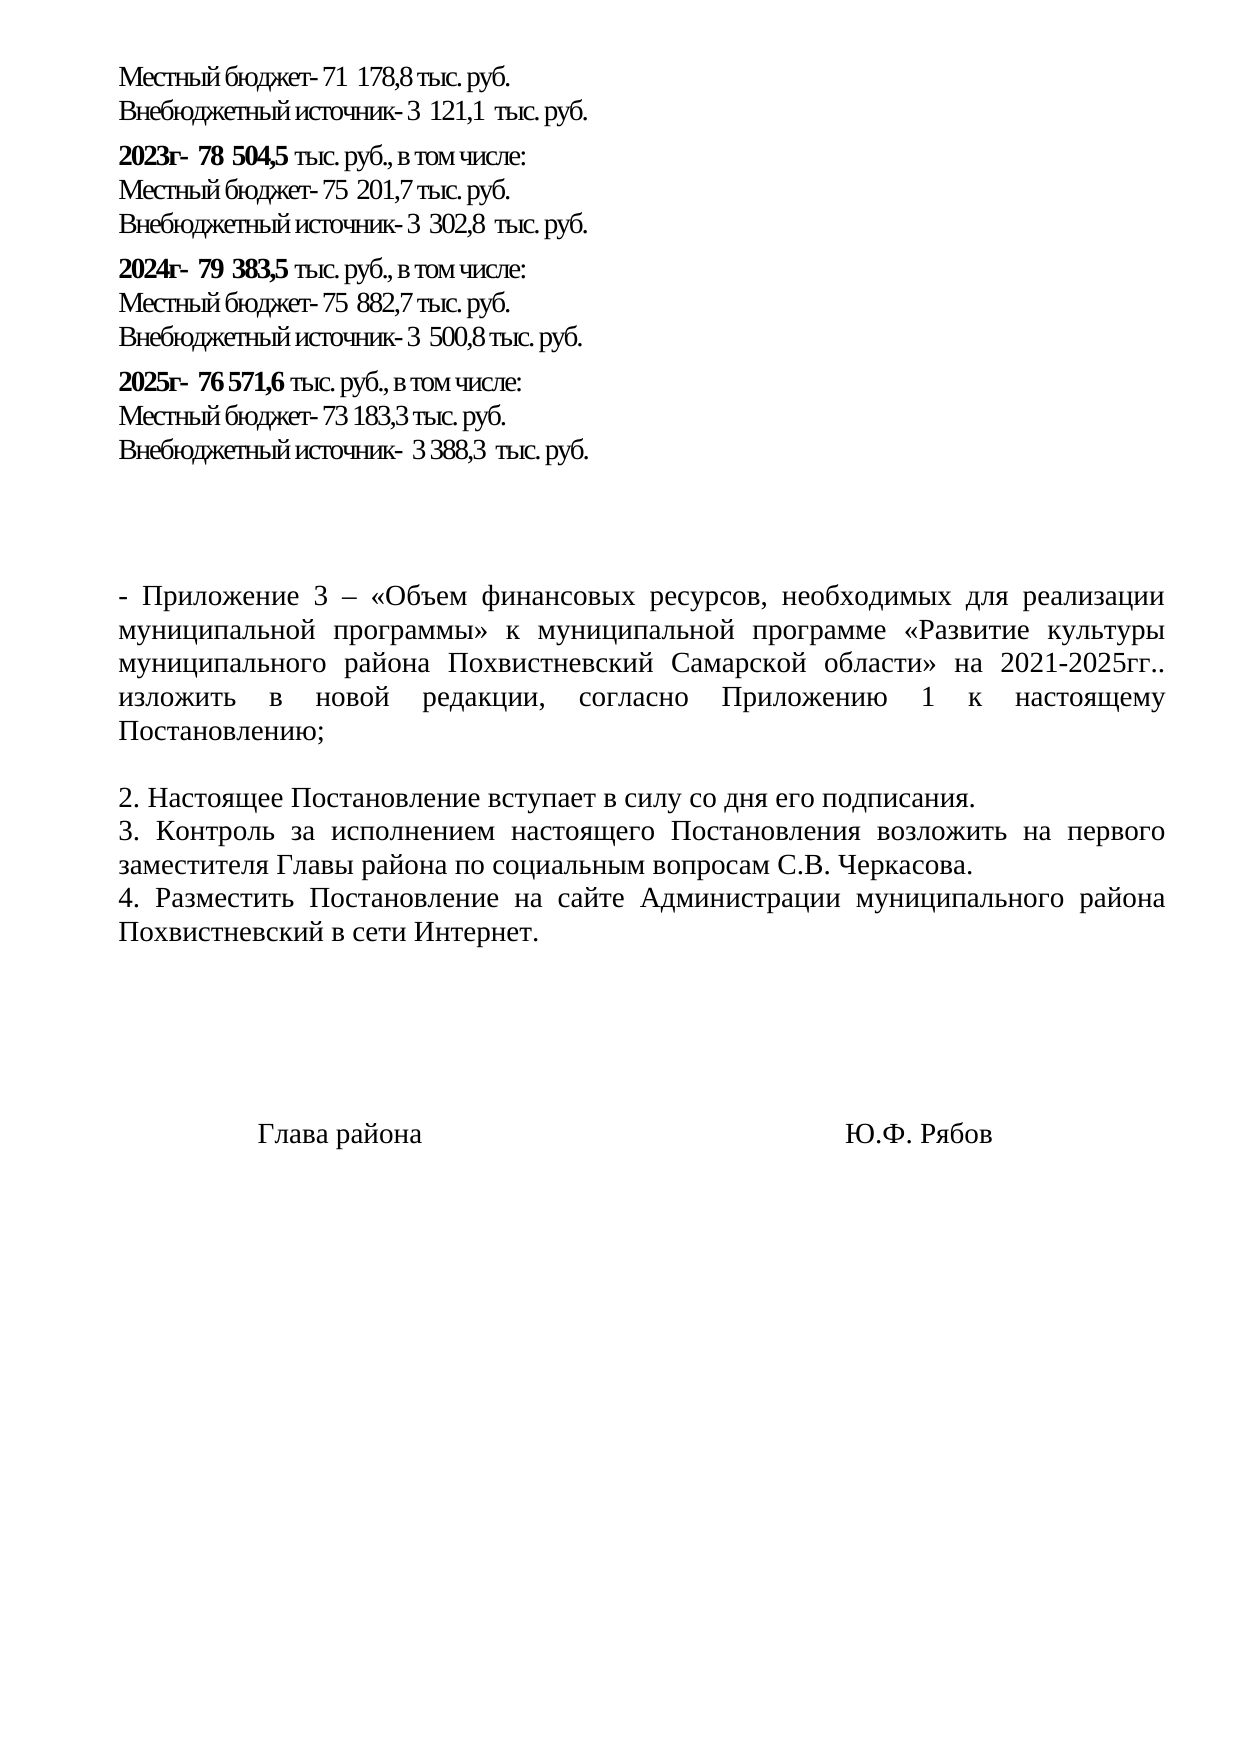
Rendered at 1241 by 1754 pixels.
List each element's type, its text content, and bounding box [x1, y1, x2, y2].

text Местный бюджет- 75 882,7 тыс. руб. [118, 285, 1166, 319]
text Местный бюджет- 75 201,7 тыс. руб. [118, 172, 1166, 206]
text 2. Настоящее Постановление вступает в силу со дня его подписания. [118, 780, 1167, 813]
text 3. Контроль за исполнением настоящего Постановления возложить на первого заместителя Главы района по социальным вопросам С.В. Черкасова. [118, 813, 1167, 881]
text 2025г- 76 571,6 тыс. руб., в том числе: [118, 364, 1166, 398]
text Внебюджетный источник- 3 500,8 тыс. руб. [118, 319, 1166, 352]
text Местный бюджет- 73 183,3 тыс. руб. [118, 398, 1166, 432]
text Местный бюджет- 71 178,8 тыс. руб. [118, 59, 1166, 93]
list - Приложение 3 – «Объем финансовых ресурсов, необходимых для реализации муниципальной программы» к муниципальной программе «Развитие культуры муниципального района Похвистневский Самарской области» на 2021-2025гг.. изложить в новой редакции, согласно Приложению 1 к настоящему Постановлению; [118, 578, 1166, 746]
text 4. Разместить Постановление на сайте Администрации муниципального района Похвистневский в сети Интернет. [118, 881, 1167, 948]
text 2024г- 79 383,5 тыс. руб., в том числе: [118, 251, 1166, 285]
text Внебюджетный источник- 3 121,1 тыс. руб. [118, 93, 1166, 126]
text Внебюджетный источник- 3 302,8 тыс. руб. [118, 206, 1166, 239]
text Внебюджетный источник- 3 388,3 тыс. руб. [118, 432, 1166, 465]
text 2023г- 78 504,5 тыс. руб., в том числе: [118, 138, 1166, 172]
text Глава района Ю.Ф. Рябов [177, 1116, 1004, 1149]
